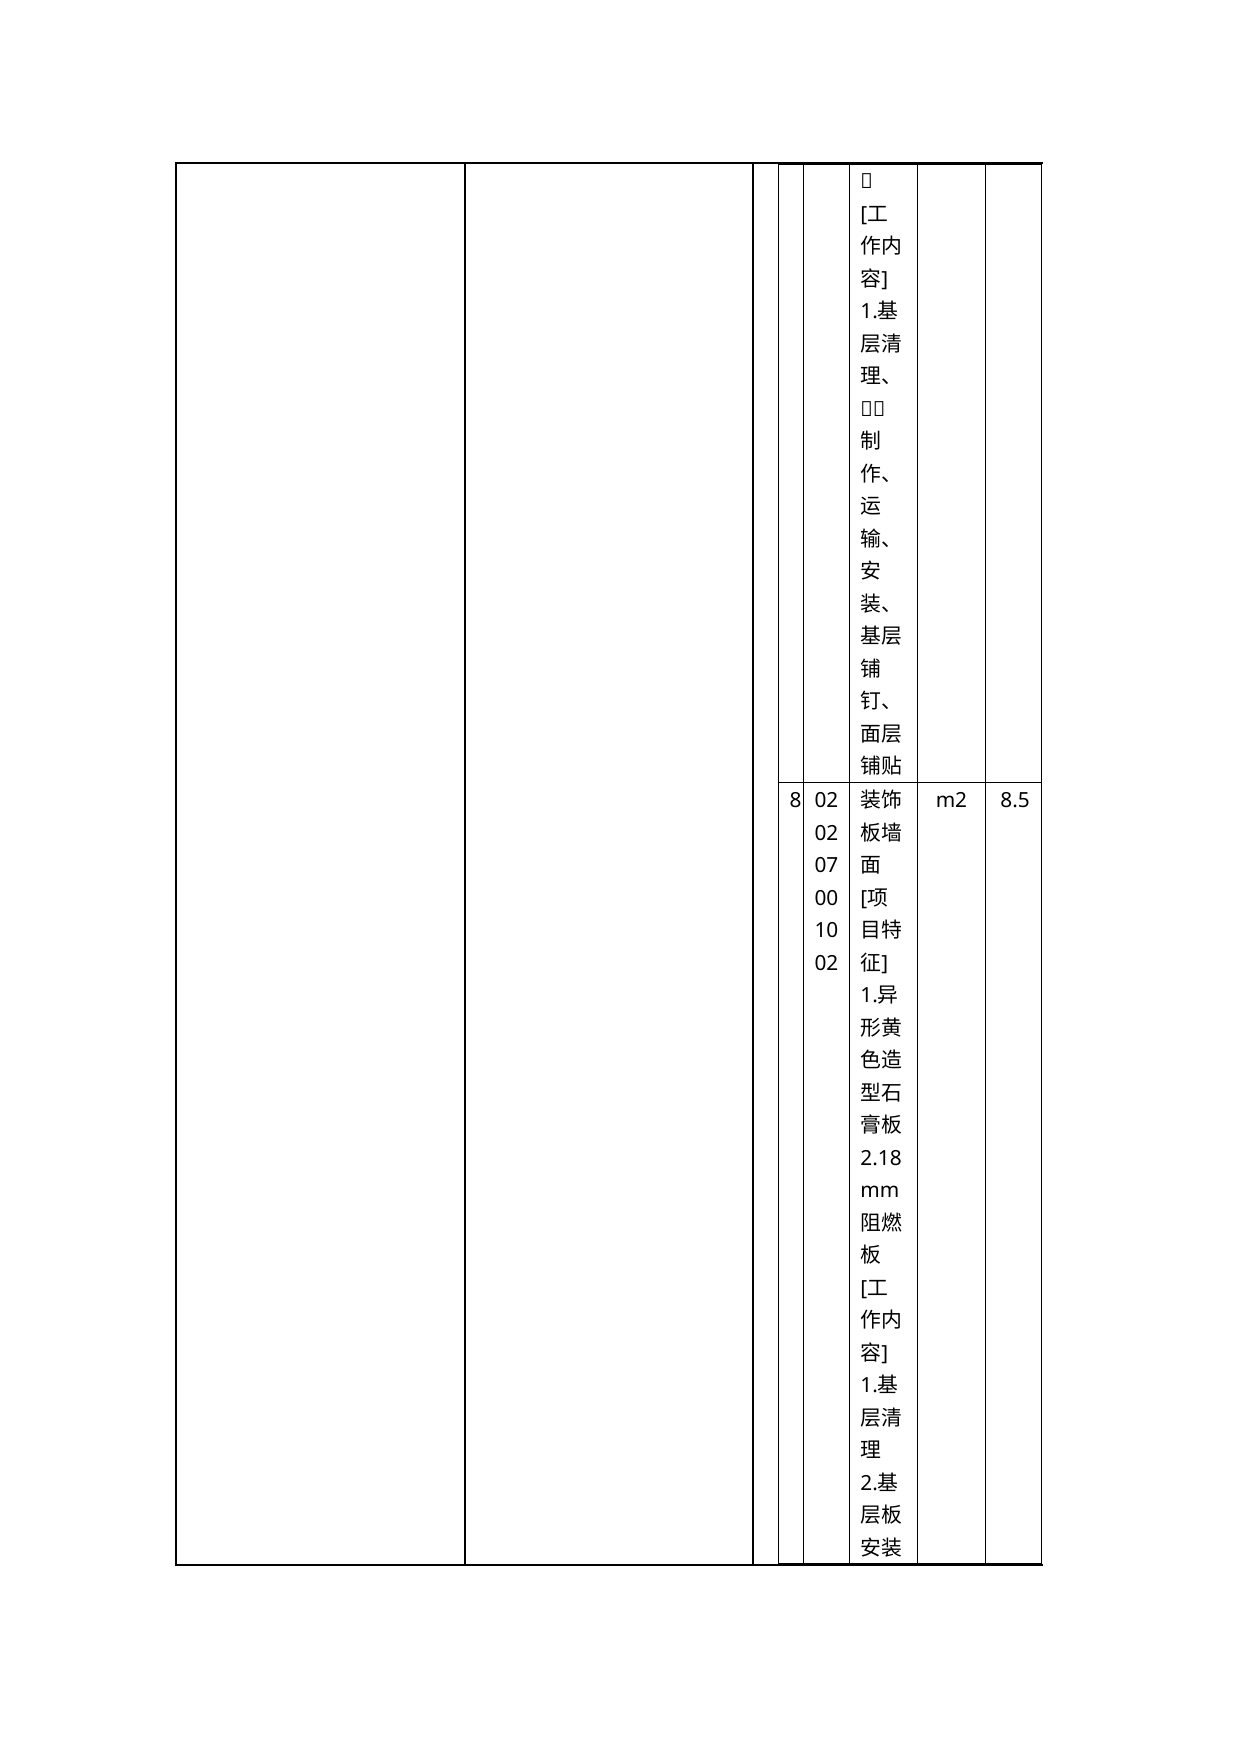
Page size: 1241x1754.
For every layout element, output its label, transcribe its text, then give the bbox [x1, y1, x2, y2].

table_cell 1 [177, 164, 464, 1564]
table_cell [754, 164, 778, 1564]
table_cell [466, 164, 752, 1564]
